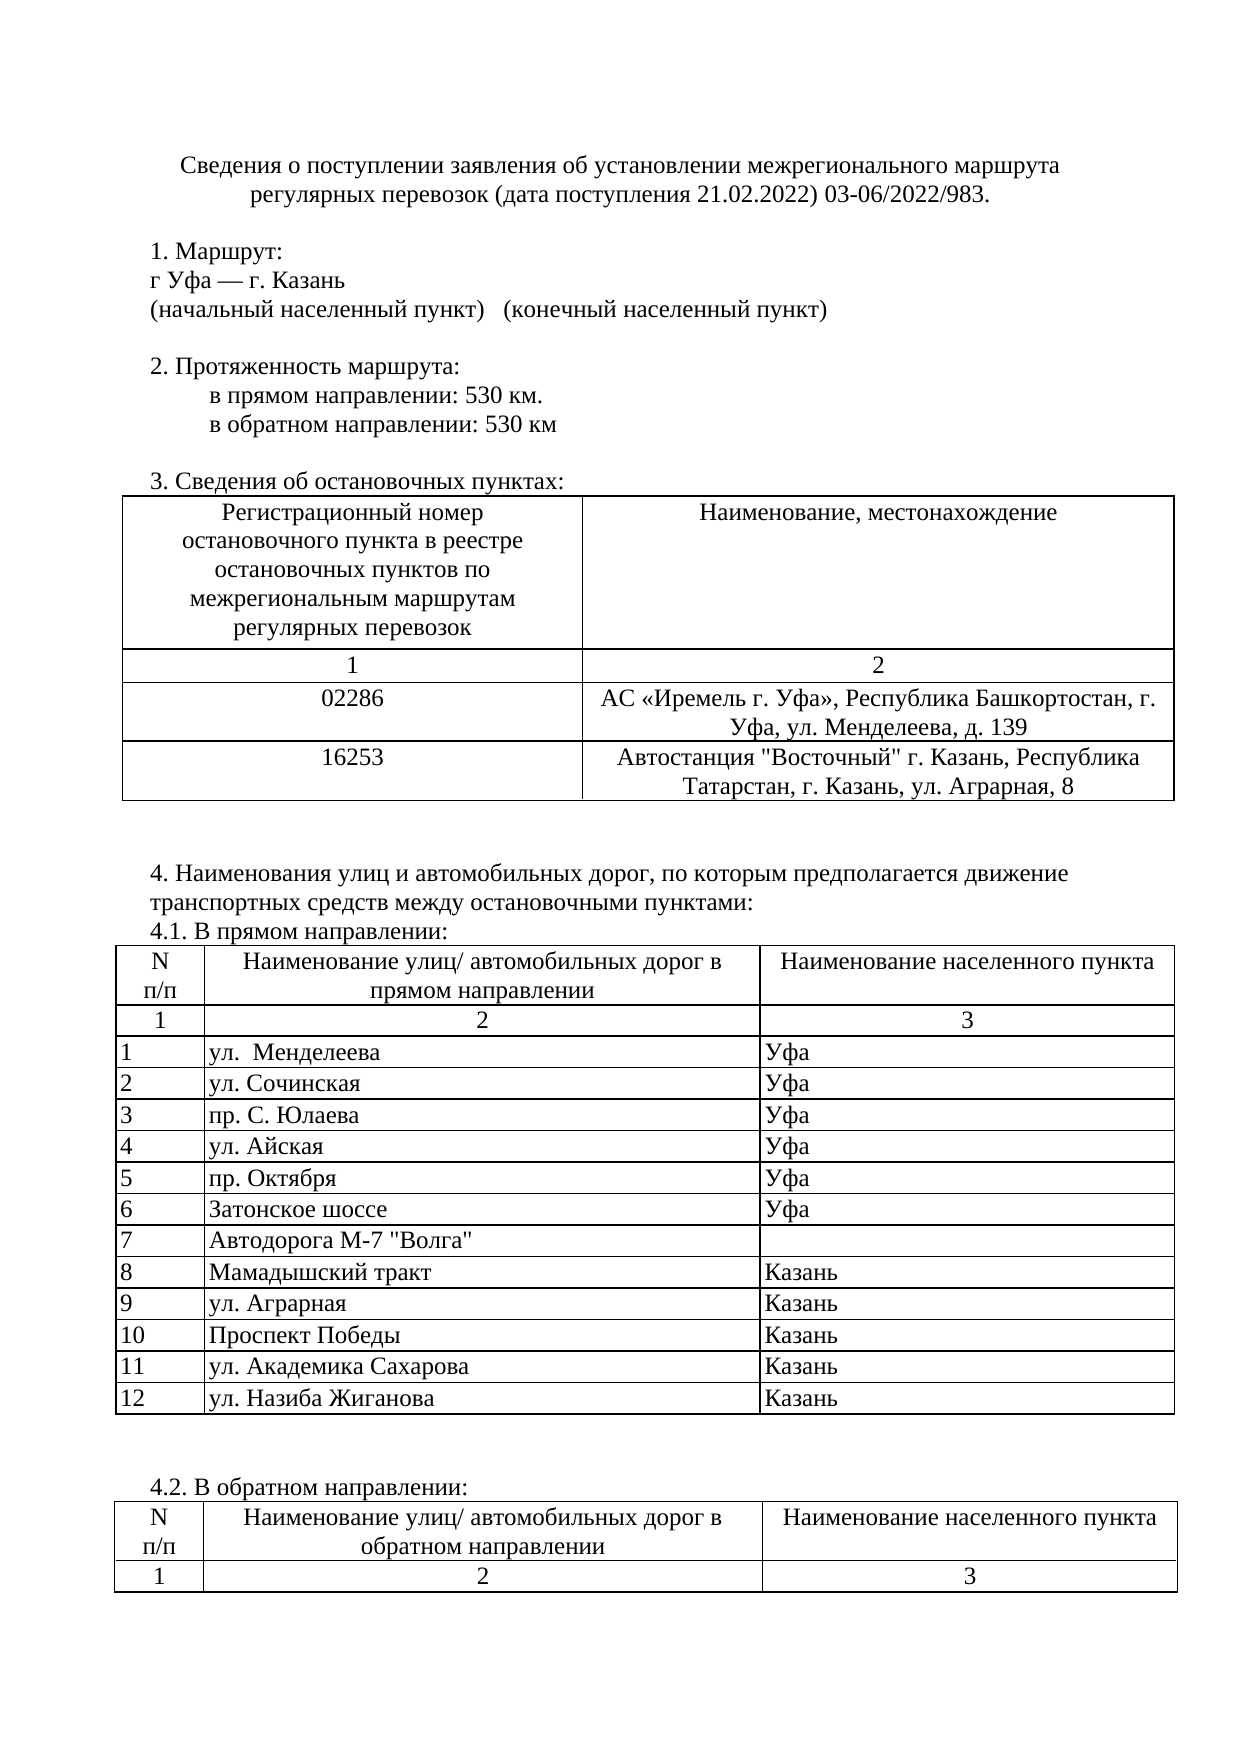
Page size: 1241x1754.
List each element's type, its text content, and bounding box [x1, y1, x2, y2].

table_cell 2 [205, 1006, 759, 1035]
table_cell 12 [117, 1383, 204, 1413]
table_cell ул. Айская [205, 1131, 759, 1161]
table_cell 2 [583, 650, 1173, 681]
table_header N п/п [117, 946, 204, 1004]
table_cell АС «Иремель г. Уфа», Республика Башкортостан, г. Уфа, ул. Менделеева, д. 139 [583, 683, 1173, 740]
table_cell 10 [117, 1320, 204, 1350]
table_cell Автодорога М-7 "Волга" [205, 1226, 759, 1256]
text 4. Наименования улиц и автомобильных дорог, по которым предполагается движение транспортных средств между остановочными пунктами: [150, 858, 1090, 916]
table_cell ул. Назиба Жиганова [205, 1383, 759, 1413]
table_cell Казань [761, 1352, 1174, 1381]
table_cell Казань [761, 1383, 1174, 1413]
table_cell 2 [204, 1561, 762, 1591]
table_cell Автостанция "Восточный" г. Казань, Республика Татарстан, г. Казань, ул. Аграрная, 8 [583, 742, 1173, 799]
table_header Наименование улиц/ автомобильных дорог в прямом направлении [205, 946, 759, 1004]
table_cell 02286 [123, 683, 582, 740]
text 4.2. В обратном направлении: [150, 1472, 1090, 1501]
table_cell Казань [761, 1320, 1174, 1350]
table_cell [761, 1226, 1174, 1256]
table_cell 16253 [123, 742, 582, 799]
table_cell Уфа [761, 1100, 1174, 1130]
table_header N п/п [115, 1502, 203, 1560]
text 4.1. В прямом направлении: [150, 916, 1090, 945]
table_cell Казань [761, 1289, 1174, 1318]
table_cell 1 [117, 1037, 204, 1067]
table_cell Уфа [761, 1068, 1174, 1098]
table_cell Уфа [761, 1131, 1174, 1161]
table_cell ул. Аграрная [205, 1289, 759, 1318]
text 3. Сведения об остановочных пунктах: [150, 466, 1090, 495]
table_cell Уфа [761, 1163, 1174, 1193]
table_header Регистрационный номер остановочного пункта в реестре остановочных пунктов по межрегиональным маршрутам регулярных перевозок [123, 497, 582, 648]
text (начальный населенный пункт) (конечный населенный пункт) [150, 294, 1090, 322]
table_cell пр. С. Юлаева [205, 1100, 759, 1130]
text 2. Протяженность маршрута: [150, 351, 1090, 380]
table_cell пр. Октября [205, 1163, 759, 1193]
text 1. Маршрут: [150, 236, 1090, 265]
table_cell 5 [117, 1163, 204, 1193]
table_cell ул. Менделеева [205, 1037, 759, 1067]
table_cell 6 [117, 1194, 204, 1224]
table_cell Казань [761, 1257, 1174, 1287]
table_cell Мамадышский тракт [205, 1257, 759, 1287]
table_header Наименование населенного пункта [761, 946, 1174, 1004]
table_cell 7 [117, 1226, 204, 1256]
table_cell 3 [763, 1560, 1177, 1591]
table_cell ул. Сочинская [205, 1068, 759, 1098]
text г Уфа — г. Казань [150, 265, 1090, 294]
table_cell 3 [761, 1006, 1174, 1035]
table_cell 9 [117, 1289, 204, 1318]
table_cell Уфа [761, 1194, 1174, 1224]
table_cell 8 [117, 1257, 204, 1287]
text Сведения о поступлении заявления об установлении межрегионального маршрута регулярных перевозок (дата поступления 21.02.2022) 03-06/2022/983. [150, 150, 1090, 207]
table_cell 11 [117, 1352, 204, 1381]
table_cell ул. Академика Сахарова [205, 1352, 759, 1381]
text в обратном направлении: 530 км [150, 409, 1090, 437]
table_header Наименование, местонахождение [583, 497, 1173, 648]
table_cell Проспект Победы [205, 1320, 759, 1350]
table_cell 2 [117, 1068, 204, 1098]
table_header Наименование улиц/ автомобильных дорог в обратном направлении [204, 1502, 762, 1560]
table_cell 1 [117, 1006, 204, 1035]
table_cell 3 [117, 1100, 204, 1130]
table_cell Уфа [761, 1037, 1174, 1067]
text в прямом направлении: 530 км. [150, 380, 1090, 409]
table_header Наименование населенного пункта [763, 1502, 1177, 1560]
table_cell 1 [115, 1561, 203, 1591]
table_cell 4 [117, 1131, 204, 1161]
table_cell 1 [123, 650, 582, 681]
table_cell Затонское шоссе [205, 1194, 759, 1224]
